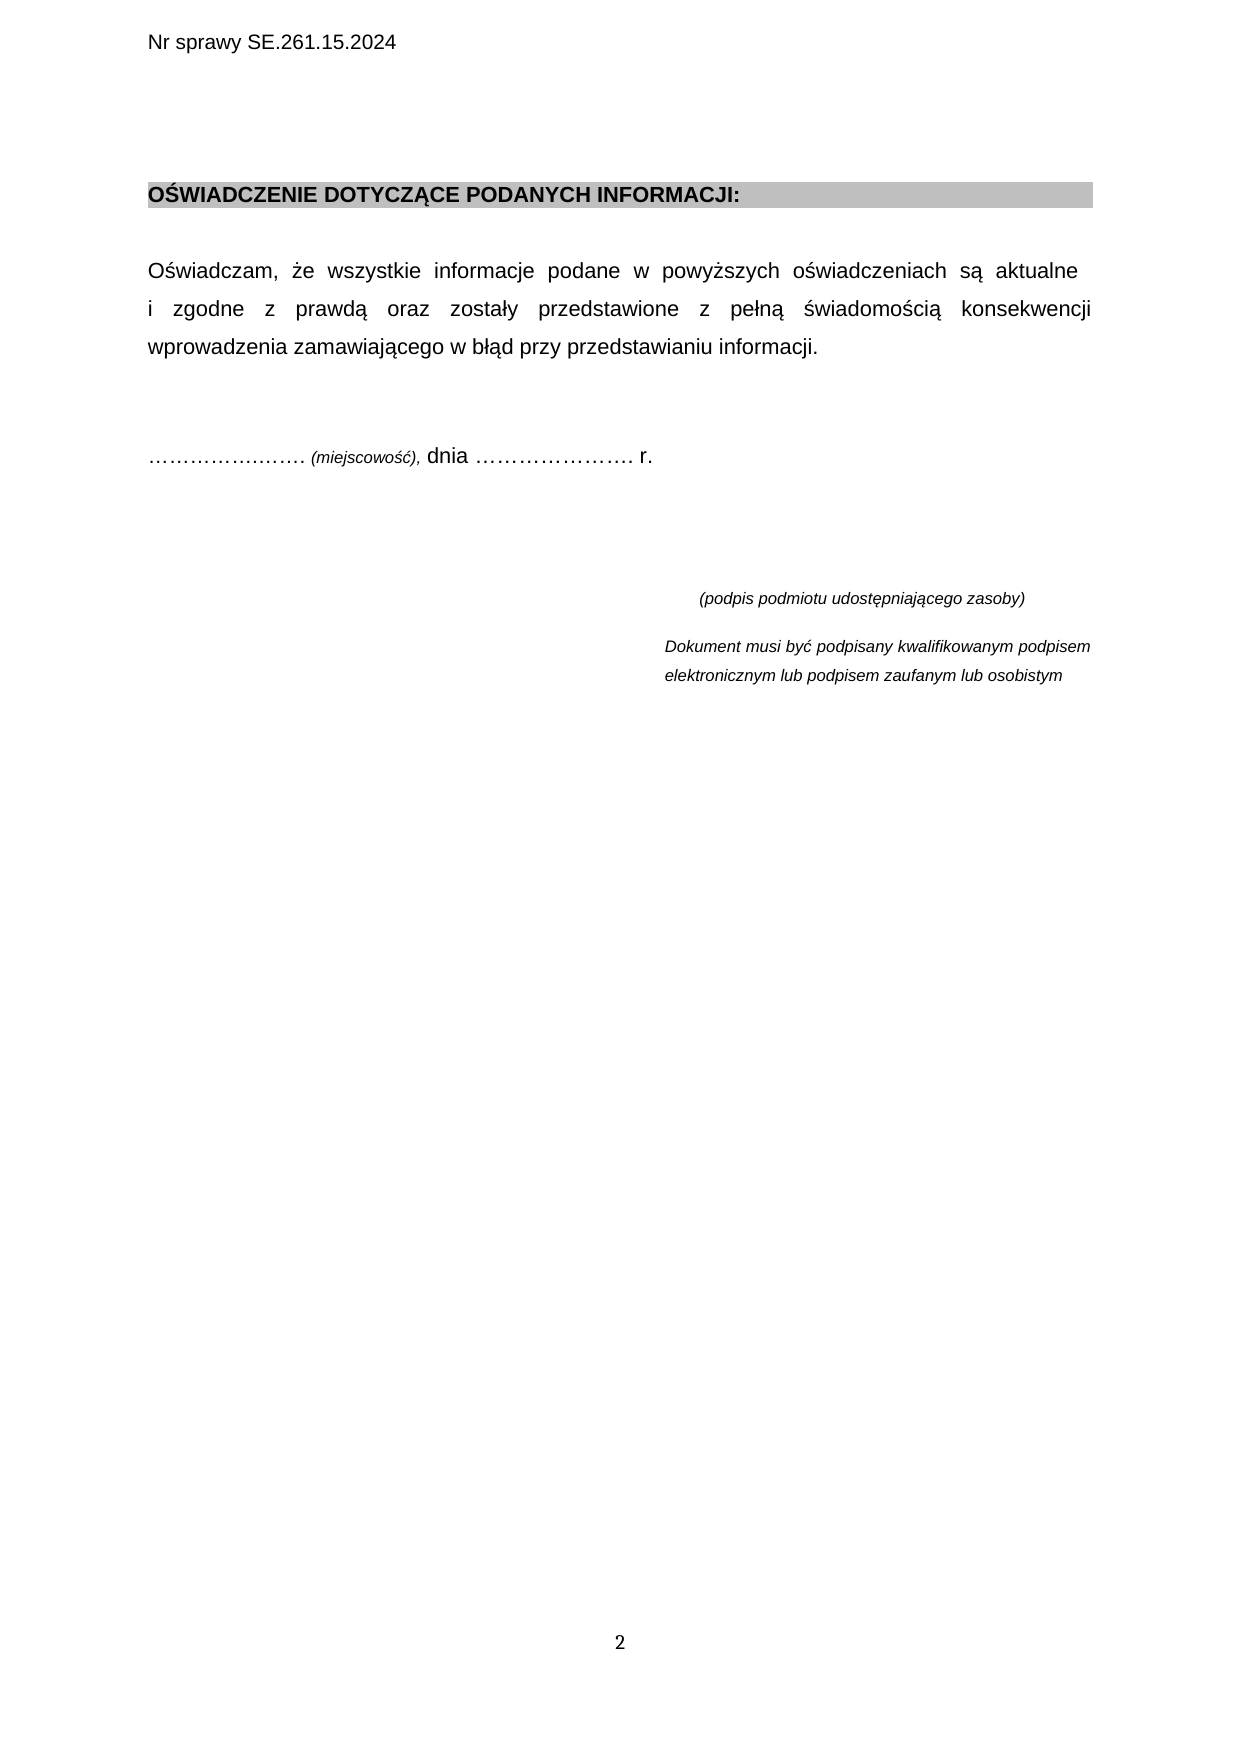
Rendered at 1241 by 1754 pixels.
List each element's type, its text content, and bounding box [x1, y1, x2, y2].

text OŚWIADCZENIE DOTYCZĄCE PODANYCH INFORMACJI: [148, 182, 1093, 208]
text (podpis podmiotu udostępniającego zasoby) [664, 589, 1093, 608]
text …………….……. (miejscowość), dnia …………………. r. [148, 443, 1093, 468]
text Dokument musi być podpisany kwalifikowanym podpisem elektronicznym lub podpisem zaufanym lub osobistym [664, 637, 1093, 685]
text Oświadczam, że wszystkie informacje podane w powyższych oświadczeniach są aktualne i zgodne z prawdą oraz zostały przedstawione z pełną świadomością konsekwencji wprowadzenia zamawiającego w błąd przy przedstawianiu informacji. [148, 258, 1093, 359]
